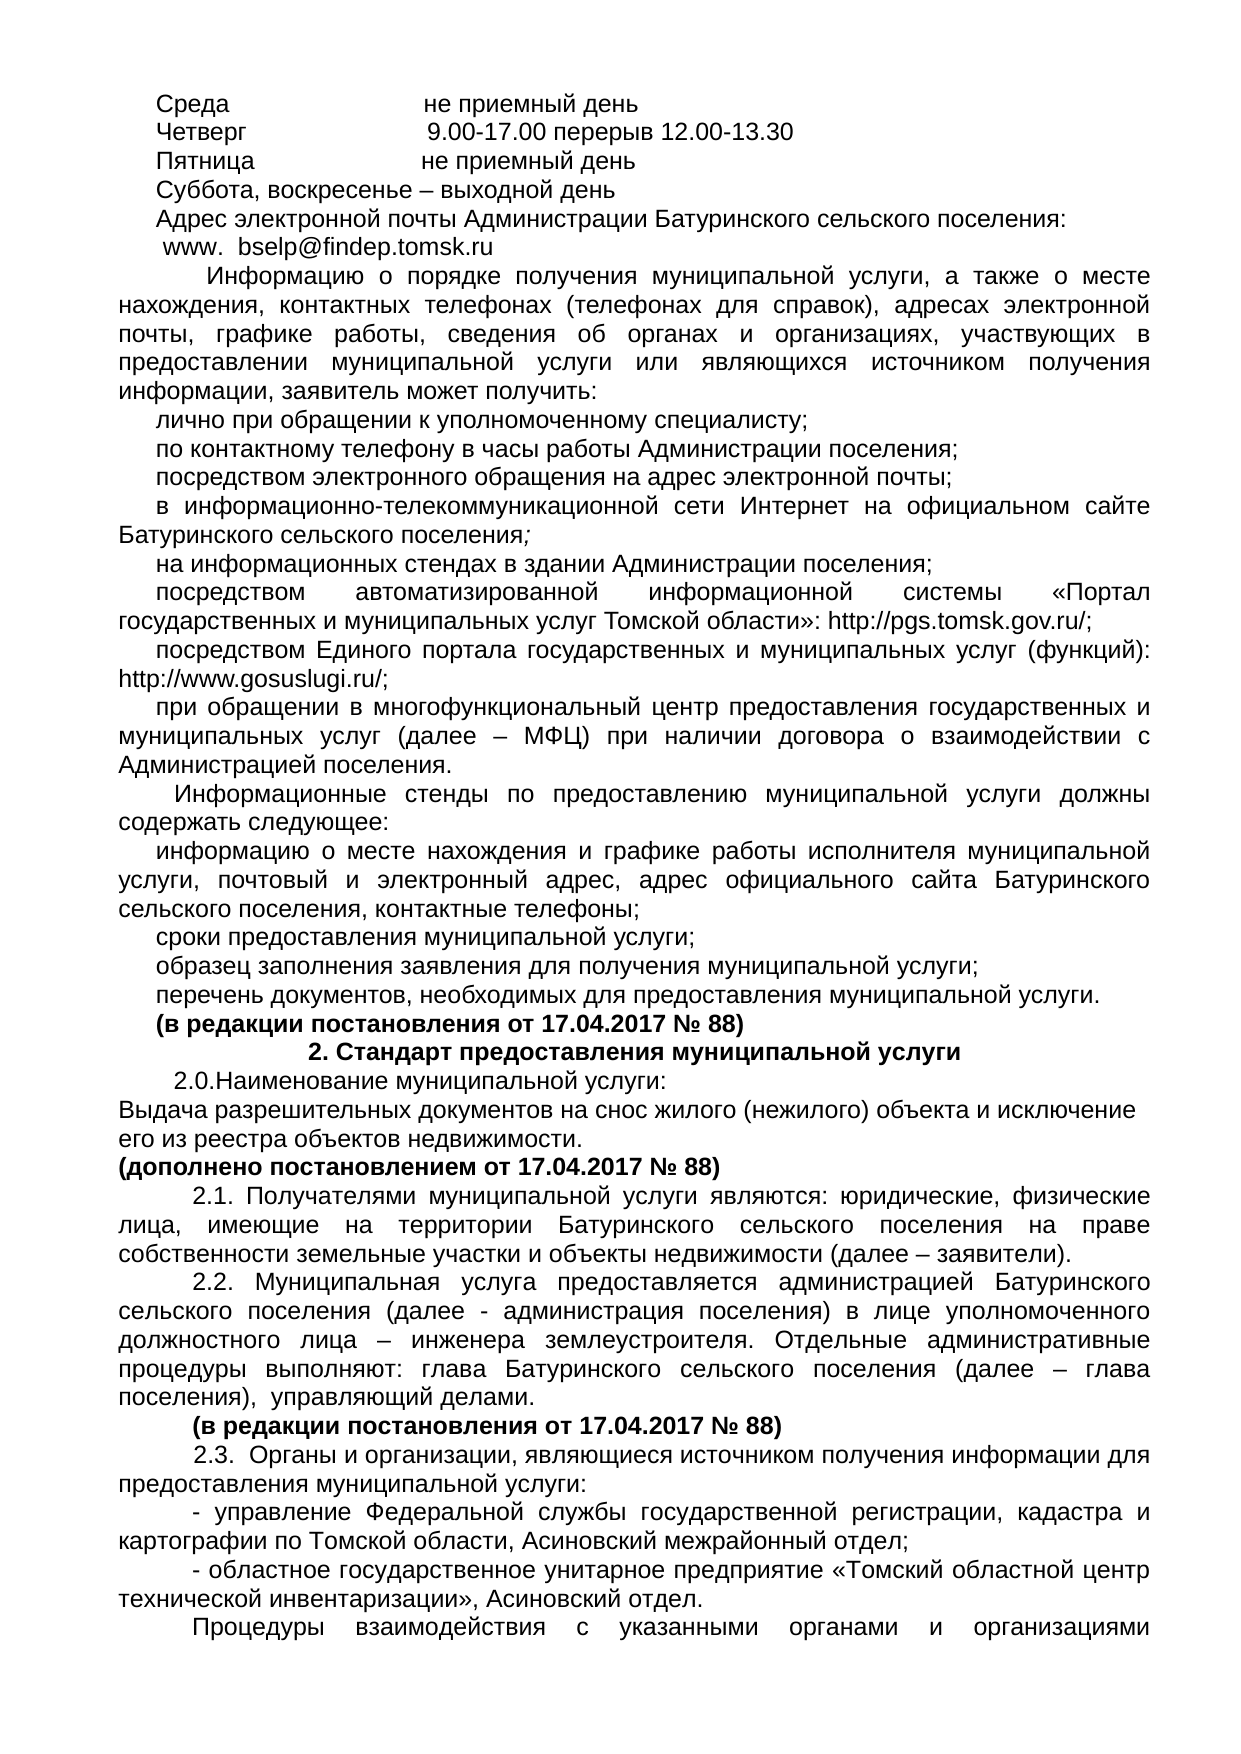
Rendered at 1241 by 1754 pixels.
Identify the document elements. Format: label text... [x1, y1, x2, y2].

text (в редакции постановления от 17.04.2017 № 88) [118, 1009, 1152, 1037]
text образец заполнения заявления для получения муниципальной услуги; [118, 951, 1152, 980]
text - управление Федеральной службы государственной регистрации, кадастра и картографии по Томской области, Асиновский межрайонный отдел; [118, 1497, 1152, 1555]
text посредством электронного обращения на адрес электронной почты; [118, 462, 1152, 491]
text Информационные стенды по предоставлению муниципальной услуги должны содержать следующее: [118, 779, 1152, 836]
text 2.2. Муниципальная услуга предоставляется администрацией Батуринского сельского поселения (далее - администрация поселения) в лице уполномоченного должностного лица – инженера землеустроителя. Отдельные административные процедуры выполняют: глава Батуринского сельского поселения (далее – глава поселения), управляющий делами. [118, 1267, 1152, 1411]
text Пятница не приемный день [118, 146, 1152, 175]
text при обращении в многофункциональный центр предоставления государственных и муниципальных услуг (далее – МФЦ) при наличии договора о взаимодействии с Администрацией поселения. [118, 692, 1152, 779]
text 2.1. Получателями муниципальной услуги являются: юридические, физические лица, имеющие на территории Батуринского сельского поселения на праве собственности земельные участки и объекты недвижимости (далее – заявители). [118, 1181, 1152, 1267]
text - областное государственное унитарное предприятие «Томский областной центр технической инвентаризации», Асиновский отдел. [118, 1555, 1152, 1612]
text лично при обращении к уполномоченному специалисту; [118, 405, 1152, 434]
text 2. Стандарт предоставления муниципальной услуги [118, 1037, 1152, 1066]
text Информацию о порядке получения муниципальной услуги, а также о месте нахождения, контактных телефонах (телефонах для справок), адресах электронной почты, графике работы, сведения об органах и организациях, участвующих в предоставлении муниципальной услуги или являющихся источником получения информации, заявитель может получить: [118, 261, 1152, 405]
text Среда не приемный день [118, 89, 1152, 117]
text сроки предоставления муниципальной услуги; [118, 922, 1152, 951]
text 2.0.Наименование муниципальной услуги: [118, 1066, 1152, 1095]
text www. bselp@findep.tomsk.ru [118, 232, 1152, 261]
text перечень документов, необходимых для предоставления муниципальной услуги. [118, 980, 1152, 1009]
text (дополнено постановлением от 17.04.2017 № 88) [118, 1152, 1152, 1181]
text посредством автоматизированной информационной системы «Портал государственных и муниципальных услуг Томской области»: http://pgs.tomsk.gov.ru/; [118, 577, 1152, 635]
text посредством Единого портала государственных и муниципальных услуг (функций): http://www.gosuslugi.ru/; [118, 635, 1152, 692]
text на информационных стендах в здании Администрации поселения; [118, 549, 1152, 577]
text 2.3. Органы и организации, являющиеся источником получения информации для предоставления муниципальной услуги: [118, 1440, 1152, 1497]
text Адрес электронной почты Администрации Батуринского сельского поселения: [118, 204, 1152, 232]
text Выдача разрешительных документов на снос жилого (нежилого) объекта и исключение его из реестра объектов недвижимости. [118, 1095, 1152, 1152]
text по контактному телефону в часы работы Администрации поселения; [118, 434, 1152, 462]
text в информационно-телекоммуникационной сети Интернет на официальном сайте Батуринского сельского поселения; [118, 491, 1152, 549]
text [118, 1612, 1152, 1641]
text (в редакции постановления от 17.04.2017 № 88) [118, 1411, 1152, 1440]
text информацию о месте нахождения и графике работы исполнителя муниципальной услуги, почтовый и электронный адрес, адрес официального сайта Батуринского сельского поселения, контактные телефоны; [118, 836, 1152, 922]
text Четверг 9.00-17.00 перерыв 12.00-13.30 [118, 117, 1152, 146]
text Суббота, воскресенье – выходной день [118, 175, 1152, 204]
